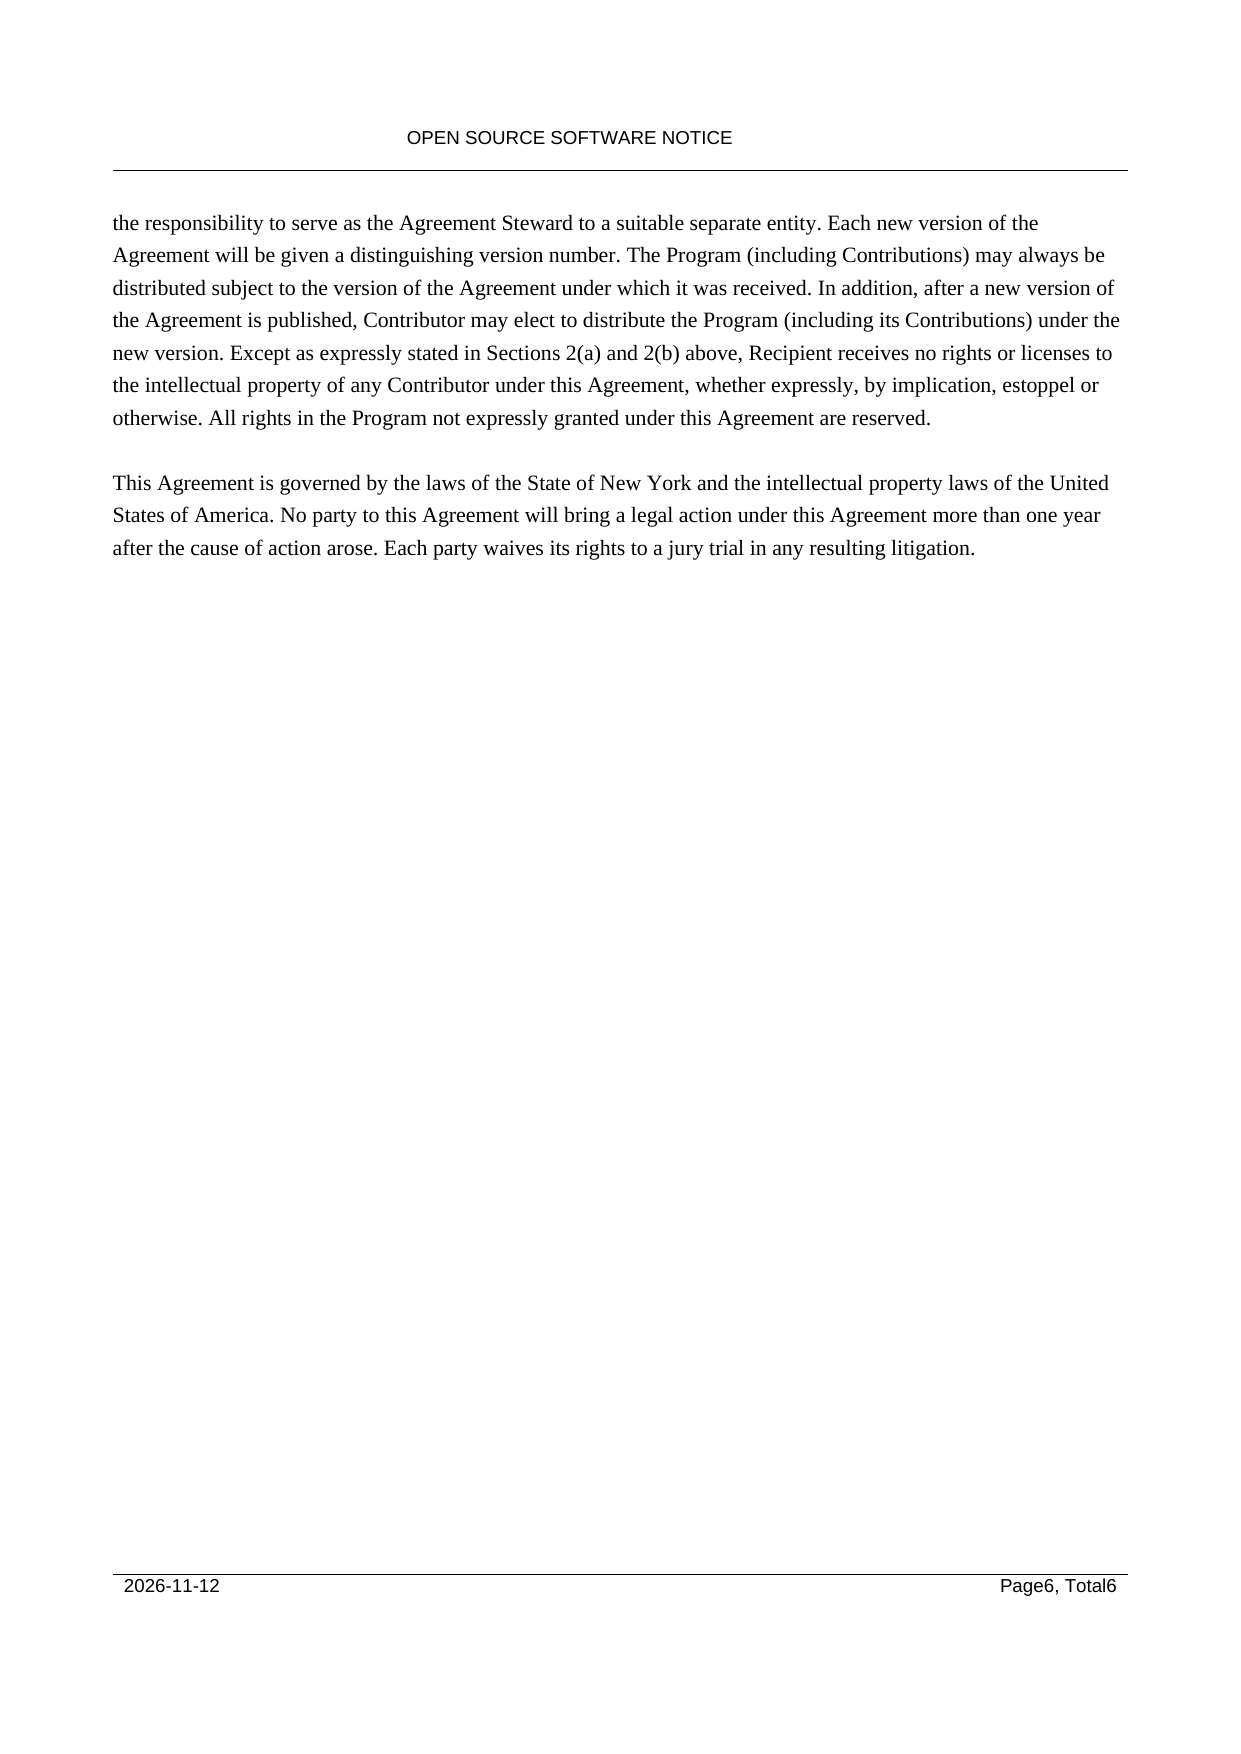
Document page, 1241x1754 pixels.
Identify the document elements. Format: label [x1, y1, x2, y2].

text [112, 206, 1128, 564]
